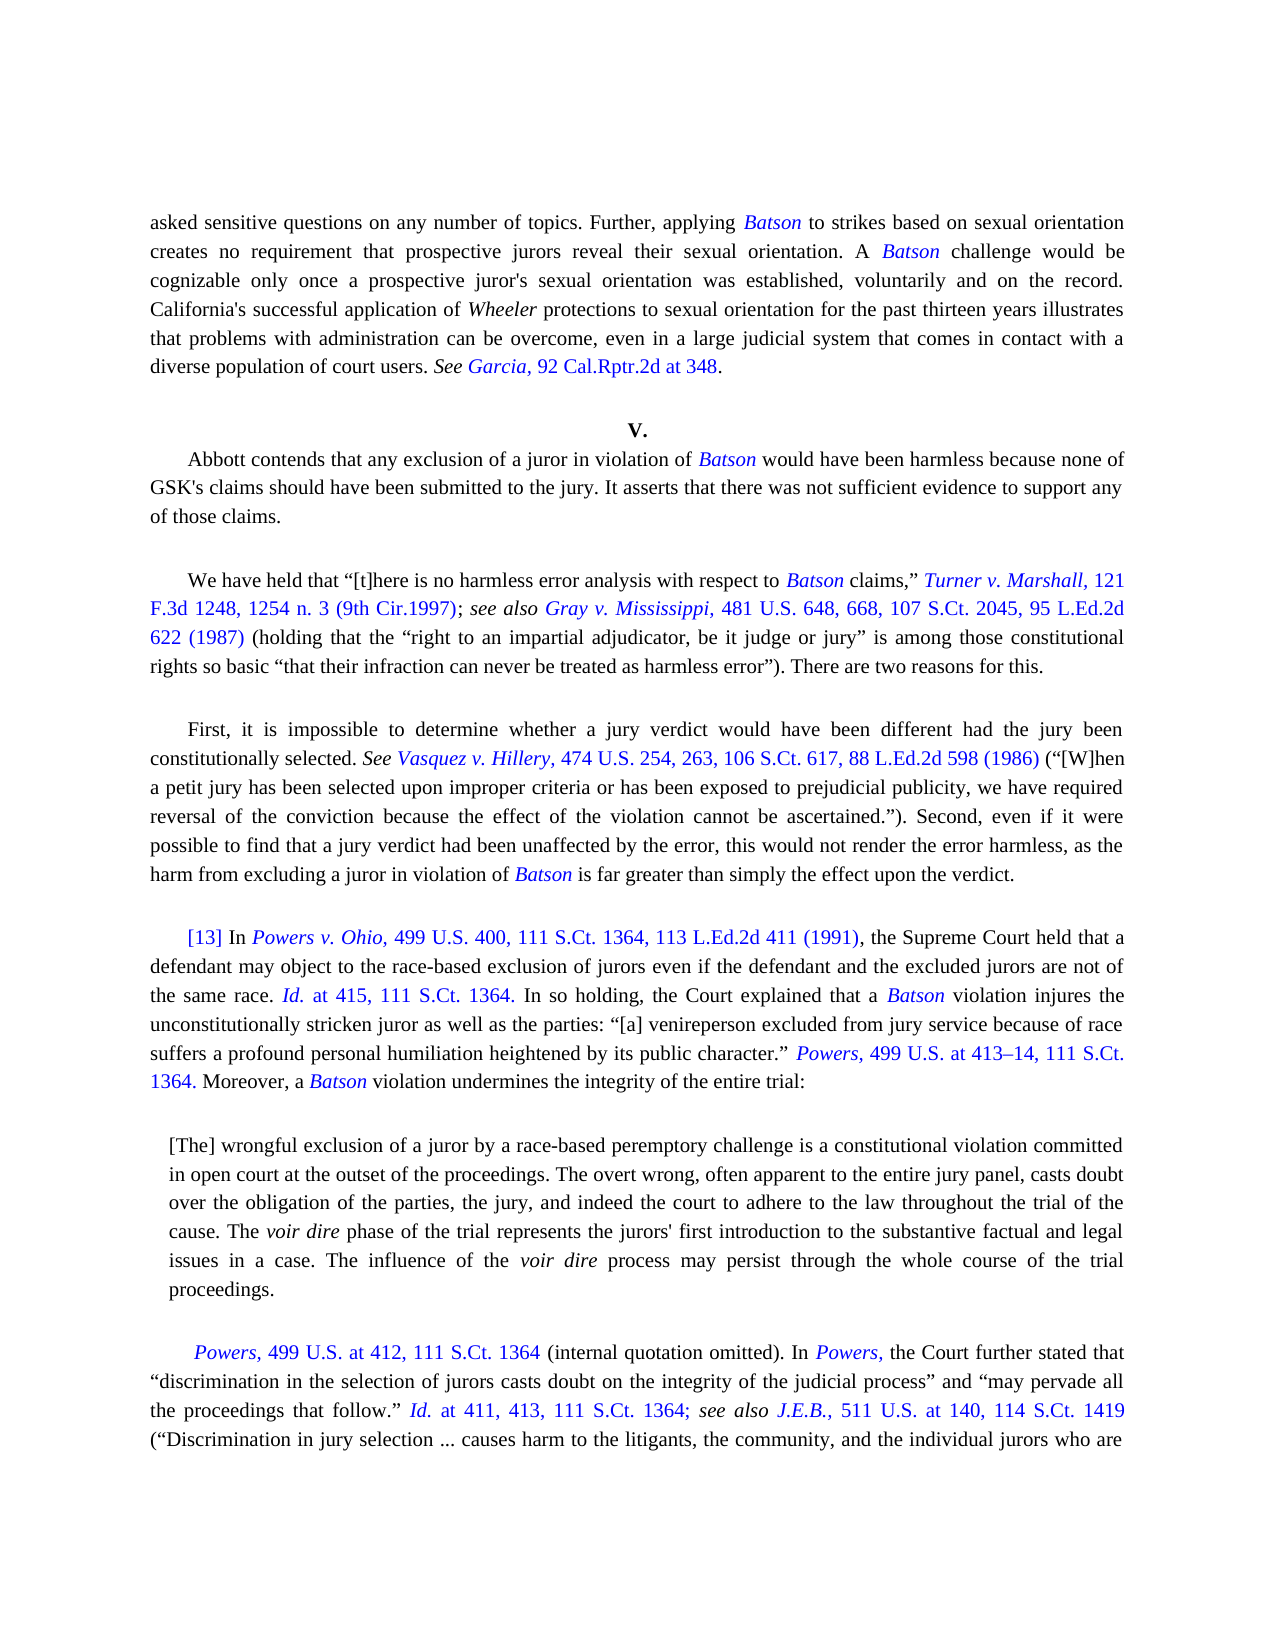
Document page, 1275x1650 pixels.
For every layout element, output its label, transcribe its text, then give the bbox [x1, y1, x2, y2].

text We have held that “[t]here is no harmless error analysis with respect to Batson claims,” Turner v. Marshall, 121 F.3d 1248, 1254 n. 3 (9th Cir.1997); see also Gray v. Mississippi, 481 U.S. 648, 668, 107 S.Ct. 2045, 95 L.Ed.2d 622 (1987) (holding that the “right to an impartial adjudicator, be it judge or jury” is among those constitutional rights so basic “that their infraction can never be treated as harmless error”). There are two reasons for this. [150, 567, 1125, 678]
text [The] wrongful exclusion of a juror by a race-based peremptory challenge is a constitutional violation committed in open court at the outset of the proceedings. The overt wrong, often apparent to the entire jury panel, casts doubt over the obligation of the parties, the jury, and indeed the court to adhere to the law throughout the trial of the cause. The voir dire phase of the trial represents the jurors' first introduction to the substantive factual and legal issues in a case. The influence of the voir dire process may persist through the whole course of the trial proceedings. [169, 1133, 1125, 1301]
text Abbott contends that any exclusion of a juror in violation of Batson would have been harmless because none of GSK's claims should have been submitted to the jury. It asserts that there was not sufficient evidence to support any of those claims. [150, 446, 1125, 528]
text First, it is impossible to determine whether a jury verdict would have been different had the jury been constitutionally selected. See Vasquez v. Hillery, 474 U.S. 254, 263, 106 S.Ct. 617, 88 L.Ed.2d 598 (1986) (“[W]hen a petit jury has been selected upon improper criteria or has been exposed to prejudicial publicity, we have required reversal of the conviction because the effect of the violation cannot be ascertained.”). Second, even if it were possible to find that a jury verdict had been unaffected by the error, this would not render the error harmless, as the harm from excluding a juror in violation of Batson is far greater than simply the effect upon the verdict. [150, 717, 1125, 886]
text V. [150, 418, 1125, 442]
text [150, 210, 1125, 378]
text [150, 1340, 1125, 1451]
text [13] In Powers v. Ohio, 499 U.S. 400, 111 S.Ct. 1364, 113 L.Ed.2d 411 (1991), the Supreme Court held that a defendant may object to the race-based exclusion of jurors even if the defendant and the excluded jurors are not of the same race. Id. at 415, 111 S.Ct. 1364. In so holding, the Court explained that a Batson violation injures the unconstitutionally stricken juror as well as the parties: “[a] venireperson excluded from jury service because of race suffers a profound personal humiliation heightened by its public character.” Powers, 499 U.S. at 413–14, 111 S.Ct. 1364. Moreover, a Batson violation undermines the integrity of the entire trial: [150, 925, 1125, 1093]
